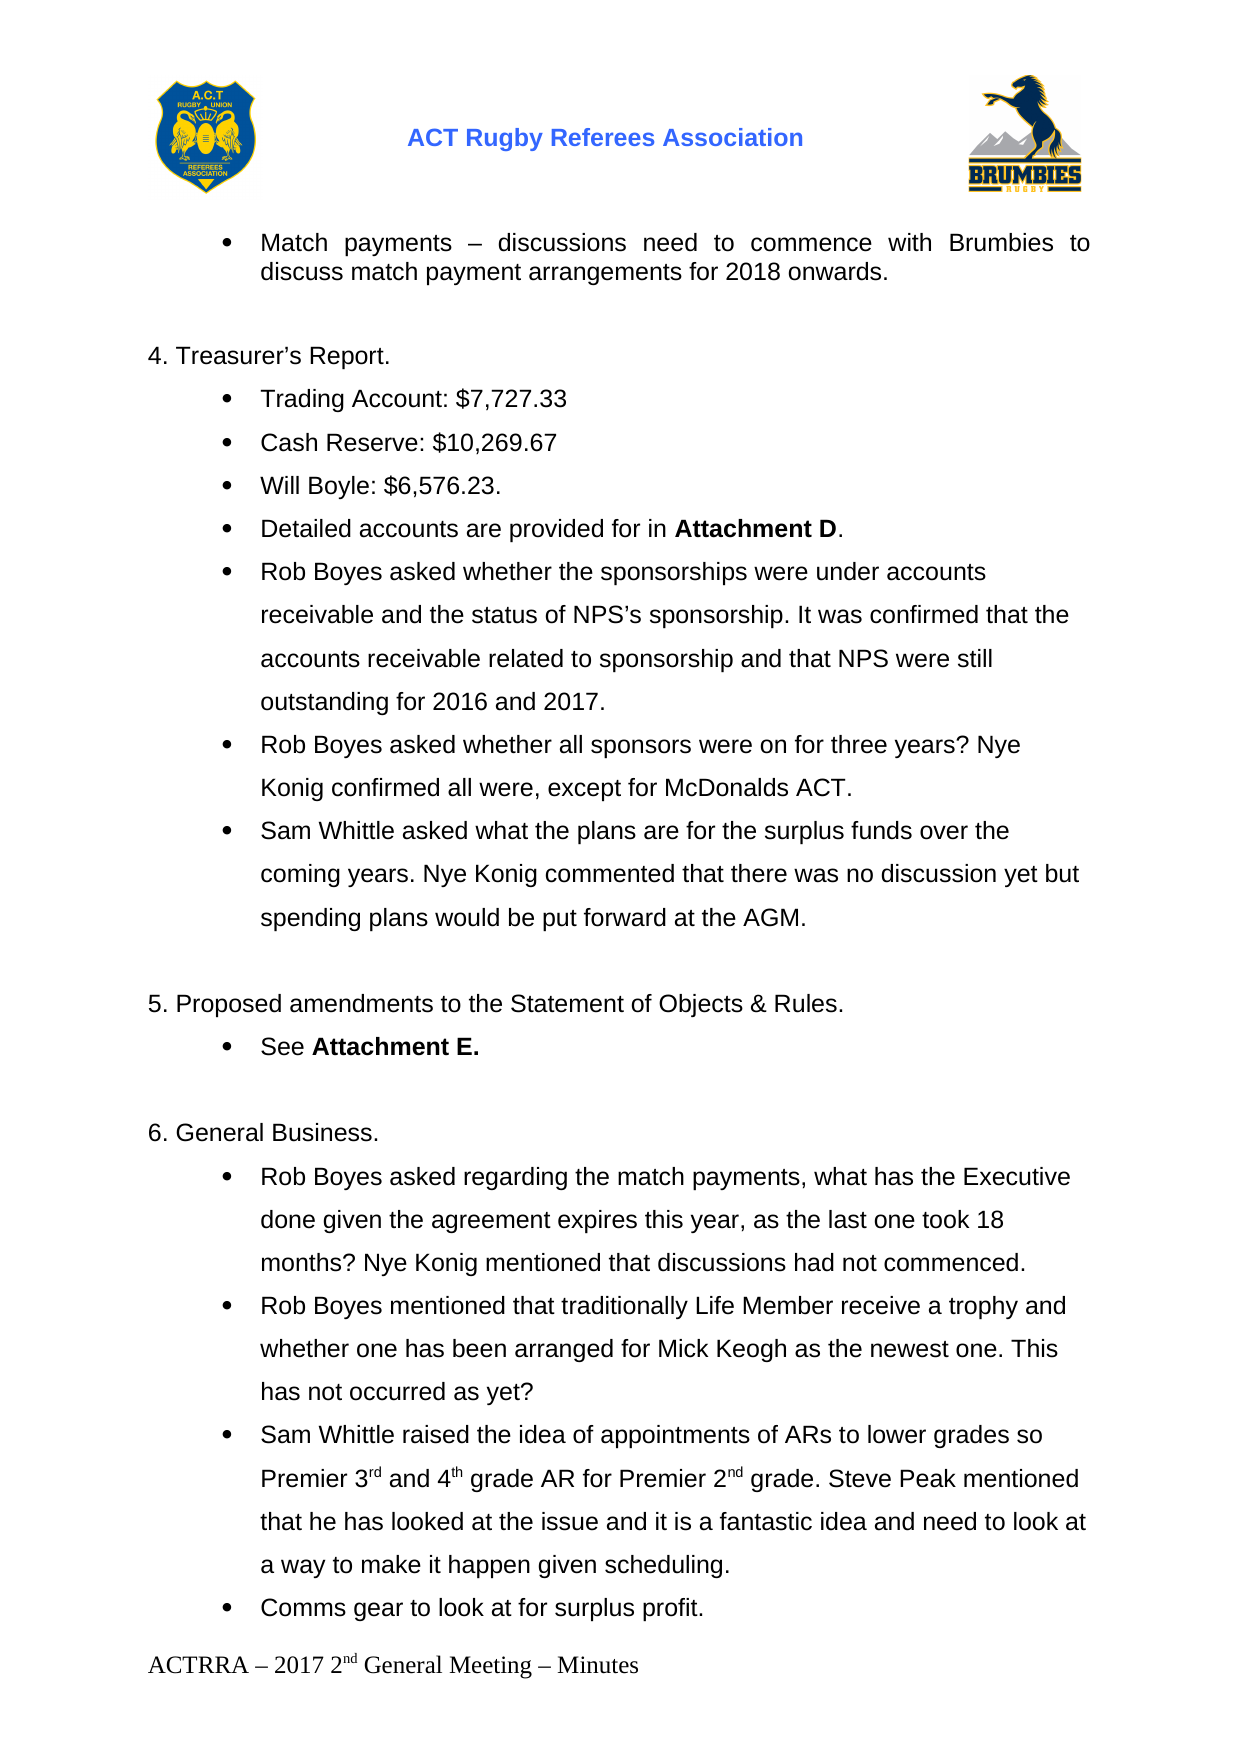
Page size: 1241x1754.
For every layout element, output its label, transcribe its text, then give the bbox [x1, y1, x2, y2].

list Rob Boyes asked whether all sponsors were on for three years? Nye Konig confirmed all were, except for McDonalds ACT. [223, 730, 1092, 802]
list Rob Boyes asked regarding the match payments, what has the Executive done given the agreement expires this year, as the last one took 18 months? Nye Konig mentioned that discussions had not commenced. [223, 1161, 1092, 1277]
list Comms gear to look at for surplus profit. [223, 1593, 1092, 1622]
list Trading Account: $7,727.33 [223, 384, 1092, 413]
text 5. Proposed amendments to the Statement of Objects & Rules. [148, 989, 1092, 1018]
list Detailed accounts are provided for in Attachment D. [223, 514, 1092, 543]
text 4. Treasurer’s Report. [148, 341, 1092, 370]
picture [147, 75, 263, 200]
text 6. General Business. [148, 1118, 1092, 1147]
list Match payments – discussions need to commence with Brumbies to discuss match payment arrangements for 2018 onwards. [223, 228, 1092, 286]
list Rob Boyes mentioned that traditionally Life Member receive a trophy and whether one has been arranged for Mick Keogh as the newest one. This has not occurred as yet? [223, 1291, 1092, 1406]
list Will Boyle: $6,576.23. [223, 471, 1092, 500]
picture [968, 75, 1082, 192]
list Sam Whittle asked what the plans are for the surplus funds over the coming years. Nye Konig commented that there was no discussion yet but spending plans would be put forward at the AGM. [223, 816, 1092, 931]
list Cash Reserve: $10,269.67 [223, 428, 1092, 456]
list Rob Boyes asked whether the sponsorships were under accounts receivable and the status of NPS’s sponsorship. It was confirmed that the accounts receivable related to sponsorship and that NPS were still outstanding for 2016 and 2017. [223, 557, 1092, 716]
list Sam Whittle raised the idea of appointments of ARs to lower grades so Premier 3rd and 4th grade AR for Premier 2nd grade. Steve Peak mentioned that he has looked at the issue and it is a fantastic idea and need to look at a way to make it happen given scheduling. [223, 1420, 1092, 1579]
list See Attachment E. [223, 1032, 1092, 1061]
